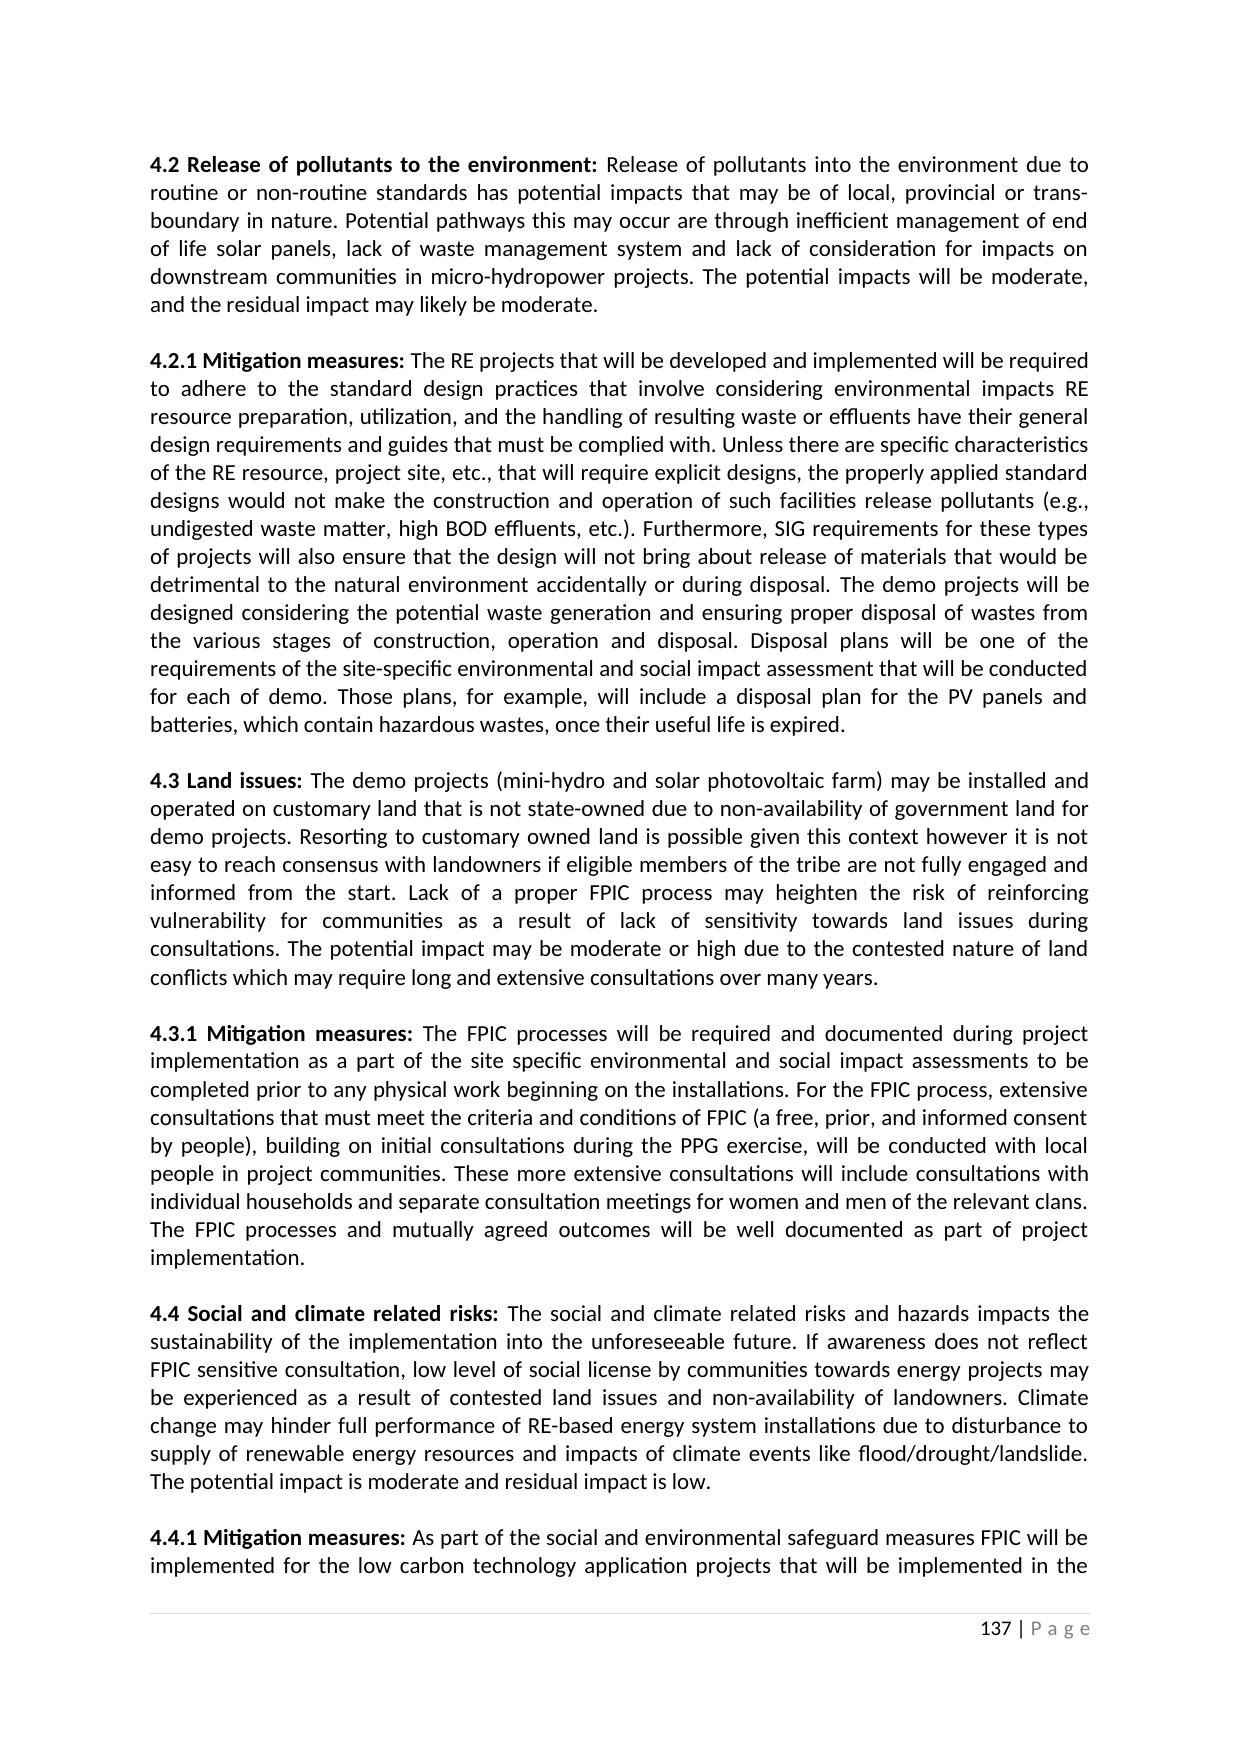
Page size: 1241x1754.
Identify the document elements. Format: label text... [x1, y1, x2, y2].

text 4.3.1 Mitigation measures: The FPIC processes will be required and documented during project implementation as a part of the site specific environmental and social impact assessments to be completed prior to any physical work beginning on the installations. For the FPIC process, extensive consultations that must meet the criteria and conditions of FPIC (a free, prior, and informed consent by people), building on initial consultations during the PPG exercise, will be conducted with local people in project communities. These more extensive consultations will include consultations with individual households and separate consultation meetings for women and men of the relevant clans. The FPIC processes and mutually agreed outcomes will be well documented as part of project implementation. [150, 1019, 1090, 1271]
text 4.2.1 Mitigation measures: The RE projects that will be developed and implemented will be required to adhere to the standard design practices that involve considering environmental impacts RE resource preparation, utilization, and the handling of resulting waste or effluents have their general design requirements and guides that must be complied with. Unless there are specific characteristics of the RE resource, project site, etc., that will require explicit designs, the properly applied standard designs would not make the construction and operation of such facilities release pollutants (e.g., undigested waste matter, high BOD effluents, etc.). Furthermore, SIG requirements for these types of projects will also ensure that the design will not bring about release of materials that would be detrimental to the natural environment accidentally or during disposal. The demo projects will be designed considering the potential waste generation and ensuring proper disposal of wastes from the various stages of construction, operation and disposal. Disposal plans will be one of the requirements of the site-specific environmental and social impact assessment that will be conducted for each of demo. Those plans, for example, will include a disposal plan for the PV panels and batteries, which contain hazardous wastes, once their useful life is expired. [150, 346, 1090, 738]
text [150, 1523, 1090, 1579]
text 4.2 Release of pollutants to the environment: Release of pollutants into the environment due to routine or non-routine standards has potential impacts that may be of local, provincial or trans-boundary in nature. Potential pathways this may occur are through inefficient management of end of life solar panels, lack of waste management system and lack of consideration for impacts on downstream communities in micro-hydropower projects. The potential impacts will be moderate, and the residual impact may likely be moderate. [150, 150, 1090, 318]
text 4.4 Social and climate related risks: The social and climate related risks and hazards impacts the sustainability of the implementation into the unforeseeable future. If awareness does not reflect FPIC sensitive consultation, low level of social license by communities towards energy projects may be experienced as a result of contested land issues and non-availability of landowners. Climate change may hinder full performance of RE-based energy system installations due to disturbance to supply of renewable energy resources and impacts of climate events like flood/drought/landslide. The potential impact is moderate and residual impact is low. [150, 1299, 1090, 1495]
text 4.3 Land issues: The demo projects (mini-hydro and solar photovoltaic farm) may be installed and operated on customary land that is not state-owned due to non-availability of government land for demo projects. Resorting to customary owned land is possible given this context however it is not easy to reach consensus with landowners if eligible members of the tribe are not fully engaged and informed from the start. Lack of a proper FPIC process may heighten the risk of reinforcing vulnerability for communities as a result of lack of sensitivity towards land issues during consultations. The potential impact may be moderate or high due to the contested nature of land conflicts which may require long and extensive consultations over many years. [150, 766, 1090, 991]
